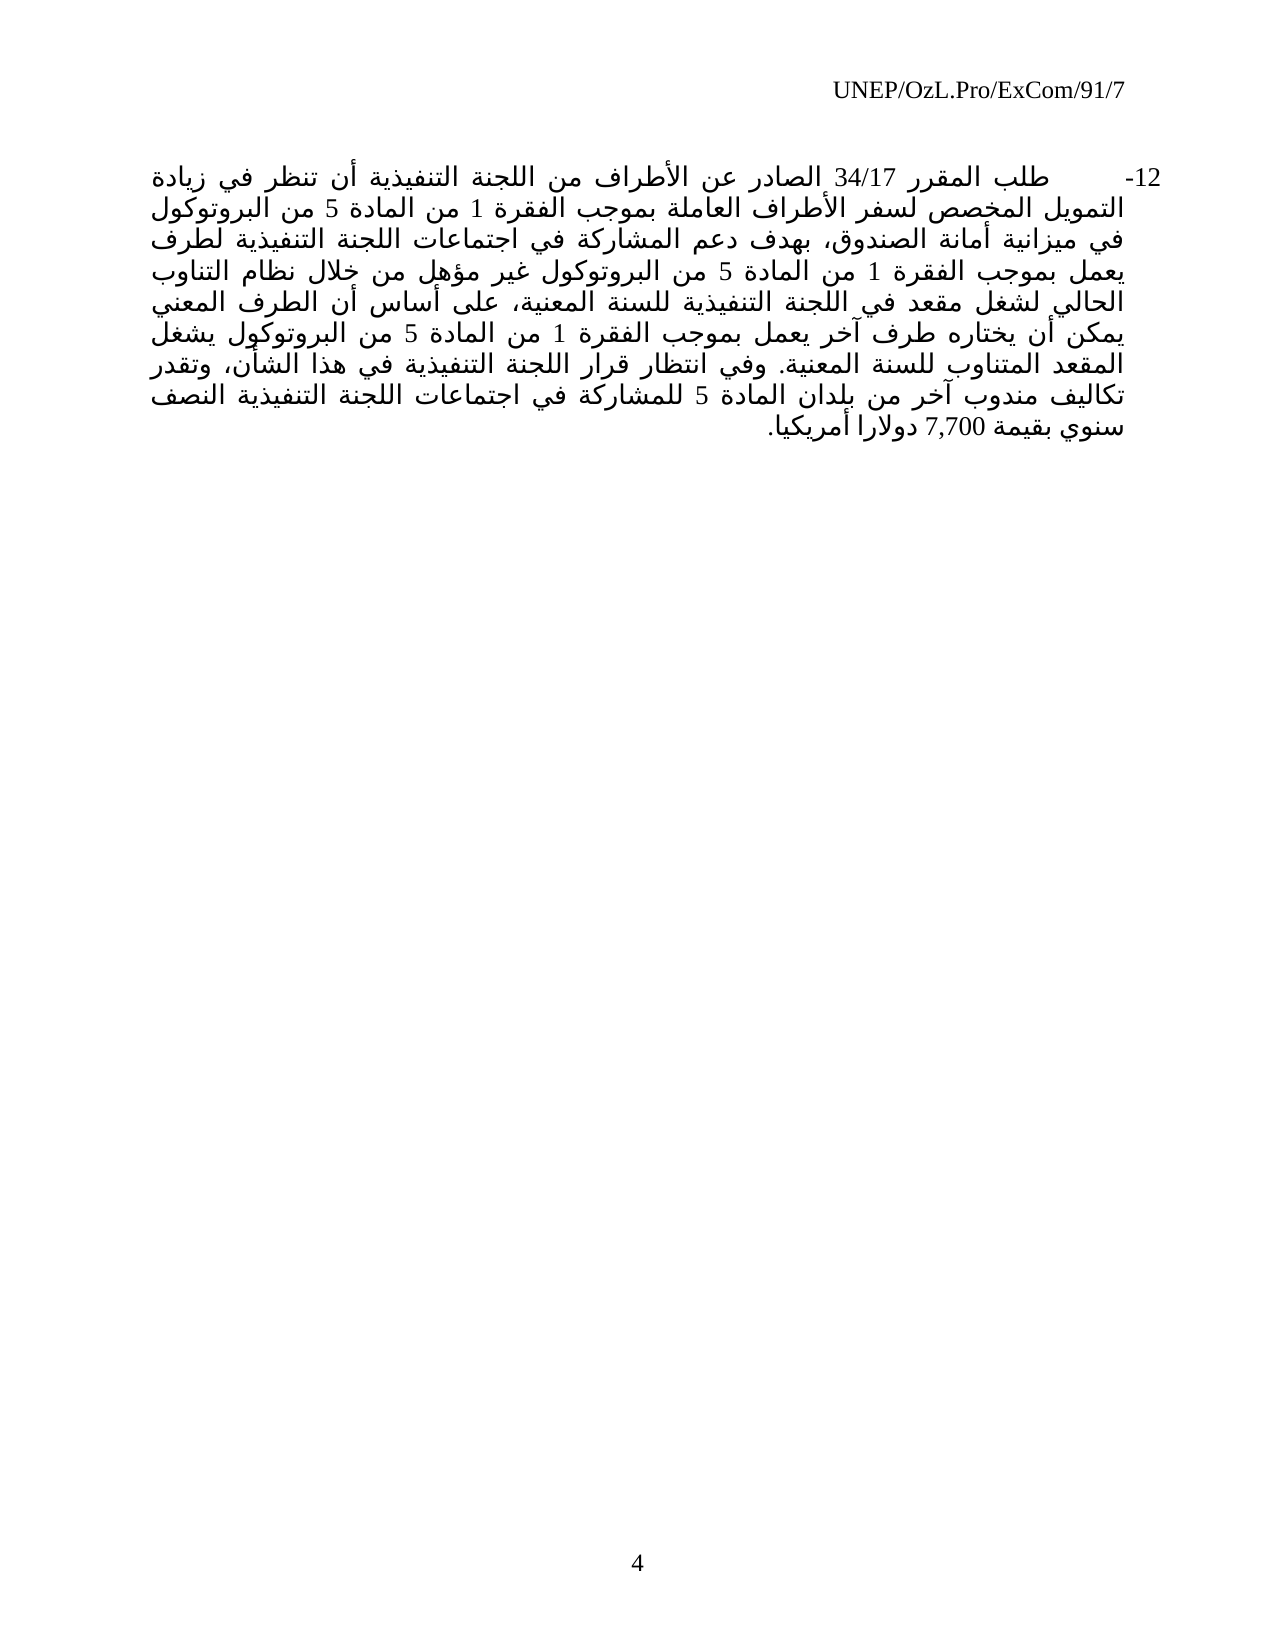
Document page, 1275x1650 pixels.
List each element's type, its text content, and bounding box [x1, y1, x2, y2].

subtitle طلب المقرر 34/17 الصادر عن الأطراف من اللجنة التنفيذية أن تنظر في زيادة التمويل المخصص لسفر الأطراف العاملة بموجب الفقرة 1 من المادة 5 من البروتوكول في ميزانية أمانة الصندوق، بهدف دعم المشاركة في اجتماعات اللجنة التنفيذية لطرف يعمل بموجب الفقرة 1 من المادة 5 من البروتوكول غير مؤهل من خلال نظام التناوب الحالي لشغل مقعد في اللجنة التنفيذية للسنة المعنية، على أساس أن الطرف المعني يمكن أن يختاره طرف آخر يعمل بموجب الفقرة 1 من المادة 5 من البروتوكول يشغل المقعد المتناوب للسنة المعنية. وفي انتظار قرار اللجنة التنفيذية في هذا الشأن، وتقدر تكاليف مندوب آخر من بلدان المادة 5 للمشاركة في اجتماعات اللجنة التنفيذية النصف سنوي بقيمة 7,700 دولارا أمريكيا. [150, 161, 1125, 442]
